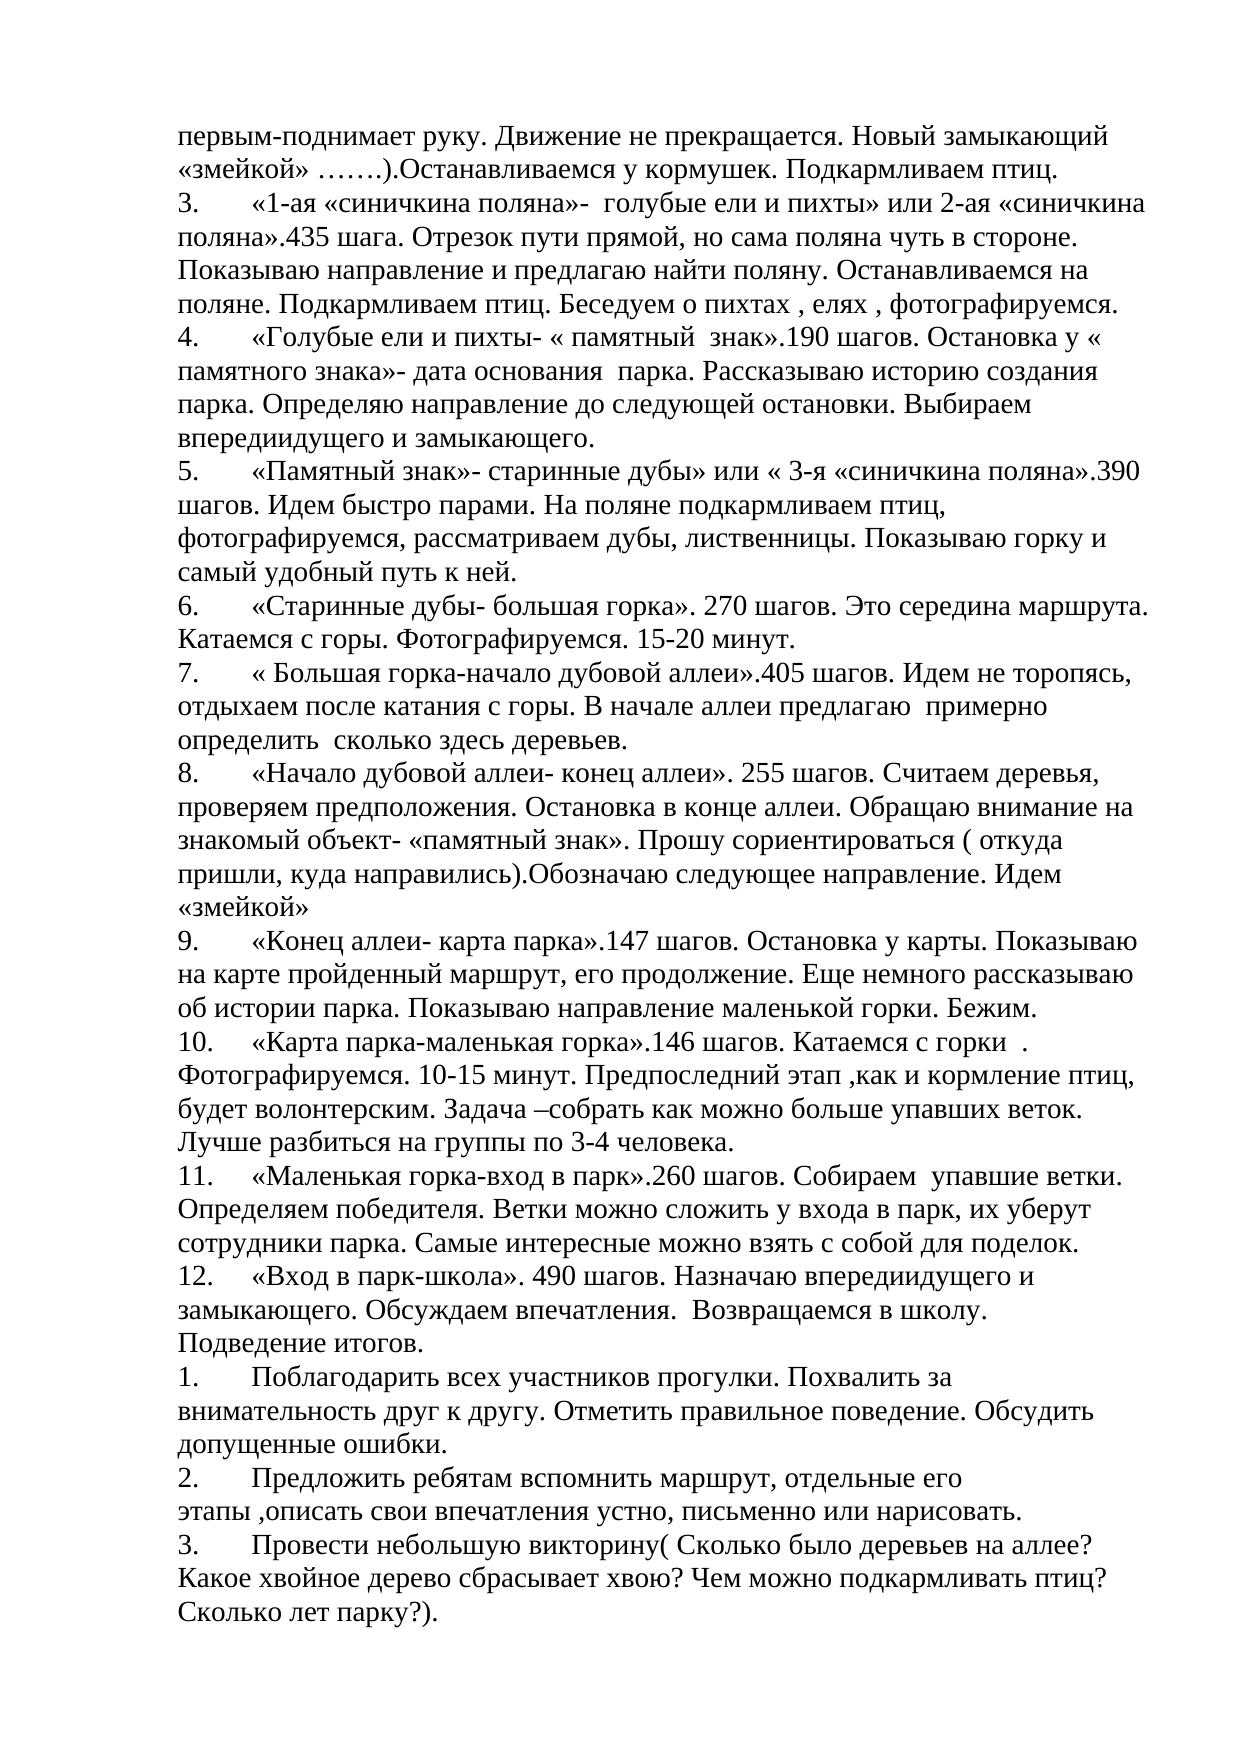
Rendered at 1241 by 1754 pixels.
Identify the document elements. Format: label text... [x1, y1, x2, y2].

list Провести небольшую викторину( Сколько было деревьев на аллее? Какое хвойное дерево сбрасывает хвою? Чем можно подкармливать птиц? Сколько лет парку?). [177, 1527, 1152, 1627]
list «Карта парка-маленькая горка».146 шагов. Катаемся с горки . Фотографируемся. 10-15 минут. Предпоследний этап ,как и кормление птиц, будет волонтерским. Задача –собрать как можно больше упавших веток. Лучше разбиться на группы по 3-4 человека. [177, 1024, 1152, 1158]
list «Конец аллеи- карта парка».147 шагов. Остановка у карты. Показываю на карте пройденный маршрут, его продолжение. Еще немного рассказываю об истории парка. Показываю направление маленькой горки. Бежим. [177, 923, 1152, 1024]
list «Маленькая горка-вход в парк».260 шагов. Собираем упавшие ветки. Определяем победителя. Ветки можно сложить у входа в парк, их уберут сотрудники парка. Самые интересные можно взять с собой для поделок. [177, 1158, 1152, 1258]
list Предложить ребятам вспомнить маршрут, отдельные его этапы ,описать свои впечатления устно, письменно или нарисовать. [177, 1460, 1152, 1527]
list «Вход в парк-школа». 490 шагов. Назначаю впередиидущего и замыкающего. Обсуждаем впечатления. Возвращаемся в школу. [177, 1258, 1152, 1326]
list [177, 118, 1152, 185]
list «Голубые ели и пихты- « памятный знак».190 шагов. Остановка у « памятного знака»- дата основания парка. Рассказываю историю создания парка. Определяю направление до следующей остановки. Выбираем впередиидущего и замыкающего. [177, 319, 1152, 453]
list «Начало дубовой аллеи- конец аллеи». 255 шагов. Считаем деревья, проверяем предположения. Остановка в конце аллеи. Обращаю внимание на знакомый объект- «памятный знак». Прошу сориентироваться ( откуда пришли, куда направились).Обозначаю следующее направление. Идем «змейкой» [177, 755, 1152, 923]
text Подведение итогов. [177, 1326, 1152, 1359]
list «1-ая «синичкина поляна»- голубые ели и пихты» или 2-ая «синичкина поляна».435 шага. Отрезок пути прямой, но сама поляна чуть в стороне. Показываю направление и предлагаю найти поляну. Останавливаемся на поляне. Подкармливаем птиц. Беседуем о пихтах , елях , фотографируемся. [177, 185, 1152, 319]
list « Большая горка-начало дубовой аллеи».405 шагов. Идем не торопясь, отдыхаем после катания с горы. В начале аллеи предлагаю примерно определить сколько здесь деревьев. [177, 655, 1152, 755]
list Поблагодарить всех участников прогулки. Похвалить за внимательность друг к другу. Отметить правильное поведение. Обсудить допущенные ошибки. [177, 1359, 1152, 1460]
list «Памятный знак»- старинные дубы» или « 3-я «синичкина поляна».390 шагов. Идем быстро парами. На поляне подкармливаем птиц, фотографируемся, рассматриваем дубы, лиственницы. Показываю горку и самый удобный путь к ней. [177, 453, 1152, 588]
list «Старинные дубы- большая горка». 270 шагов. Это середина маршрута. Катаемся с горы. Фотографируемся. 15-20 минут. [177, 588, 1152, 655]
